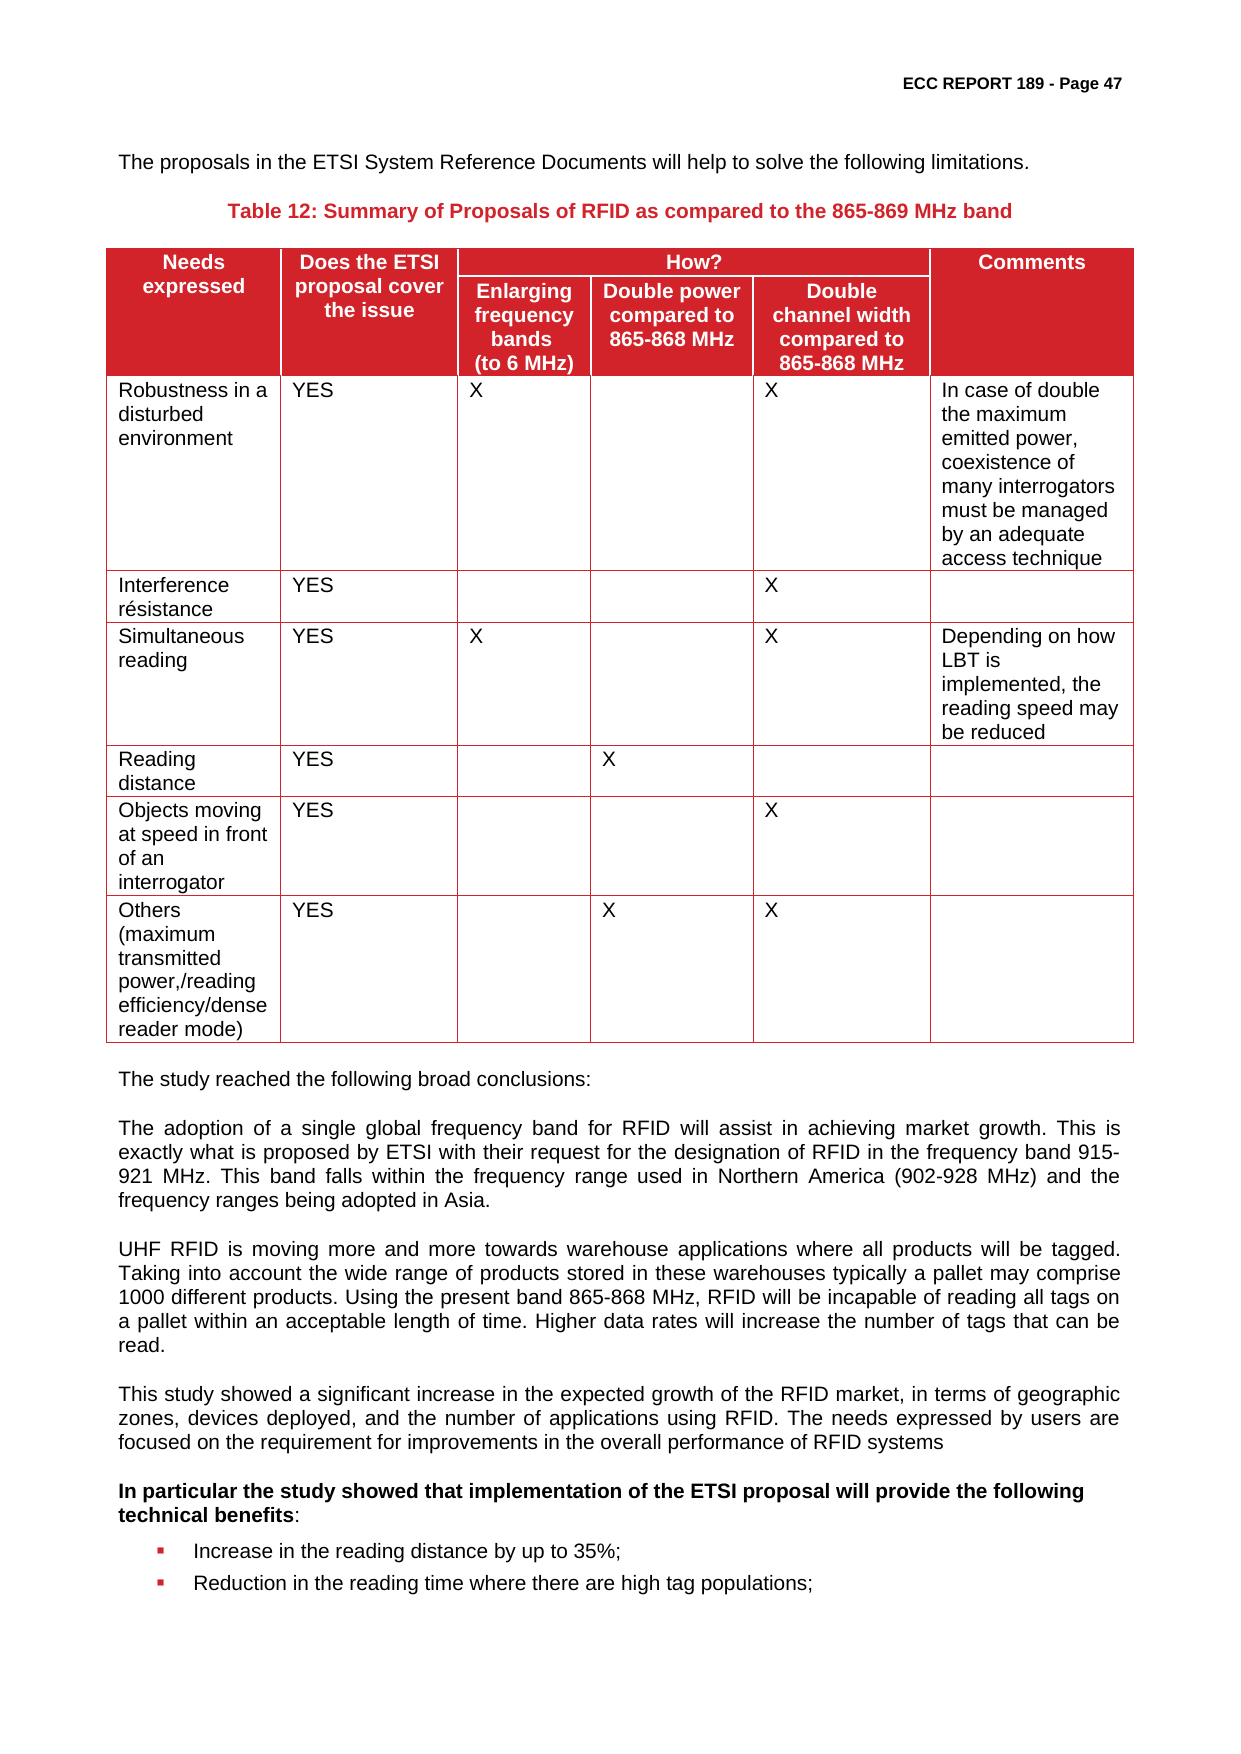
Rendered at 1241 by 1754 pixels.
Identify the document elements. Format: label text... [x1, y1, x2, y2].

text In particular the study showed that implementation of the ETSI proposal will provide the following technical benefits: [118, 1479, 1122, 1527]
table_cell X [458, 376, 590, 570]
table_cell [591, 571, 753, 622]
table_cell [591, 623, 753, 745]
table_cell YES [281, 797, 457, 895]
table_cell Objects moving at speed in front of an interrogator [107, 797, 280, 895]
text The adoption of a single global frequency band for RFID will assist in achieving market growth. This is exactly what is proposed by ETSI with their request for the designation of RFID in the frequency band 915-921 MHz. This band falls within the frequency range used in Northern America (902-928 MHz) and the frequency ranges being adopted in Asia. [118, 1116, 1122, 1212]
table_cell Enlarging frequency bands (to 6 MHz) [459, 277, 590, 375]
table_cell Double channel width compared to 865-868 MHz [754, 277, 929, 375]
table_cell Robustness in a disturbed environment [107, 376, 280, 570]
text Table 12: Summary of Proposals of RFID as compared to the 865-869 MHz band [118, 199, 1122, 223]
table_cell Others (maximum transmitted power,/reading efficiency/dense reader mode) [107, 896, 280, 1042]
text UHF RFID is moving more and more towards warehouse applications where all products will be tagged. Taking into account the wide range of products stored in these warehouses typically a pallet may comprise 1000 different products. Using the present band 865-868 MHz, RFID will be incapable of reading all tags on a pallet within an acceptable length of time. Higher data rates will increase the number of tags that can be read. [118, 1237, 1122, 1357]
table_cell [931, 797, 1133, 895]
table_cell YES [281, 623, 457, 745]
table_cell [931, 896, 1133, 1042]
table_cell [458, 571, 590, 622]
table_cell Simultaneous reading [107, 623, 280, 745]
table_header Needs expressed [107, 249, 280, 375]
table_cell X [754, 571, 930, 622]
table_cell X [591, 896, 753, 1042]
table_cell X [754, 376, 930, 570]
table_cell [591, 797, 753, 895]
table_cell YES [281, 571, 457, 622]
table_cell Reading distance [107, 746, 280, 796]
table_cell X [754, 797, 930, 895]
table_cell YES [281, 896, 457, 1042]
text The proposals in the ETSI System Reference Documents will help to solve the following limitations. [118, 150, 1122, 174]
table_cell [591, 376, 753, 570]
table_cell Double power compared to 865-868 MHz [592, 277, 752, 375]
table_cell X [591, 746, 753, 796]
list Increase in the reading distance by up to 35%; [156, 1539, 1122, 1563]
table_cell X [754, 896, 930, 1042]
table_cell YES [281, 376, 457, 570]
list Reduction in the reading time where there are high tag populations; [156, 1570, 1122, 1594]
table_cell [458, 896, 590, 1042]
table_cell Interference résistance [107, 571, 280, 622]
table_cell [931, 746, 1133, 796]
table_cell YES [281, 746, 457, 796]
table_cell X [458, 623, 590, 745]
table_cell [754, 746, 930, 796]
table_cell Depending on how LBT is implemented, the reading speed may be reduced [931, 623, 1133, 745]
table_cell X [754, 623, 930, 745]
table_cell [458, 746, 590, 796]
table_cell [931, 571, 1133, 622]
text The study reached the following broad conclusions: [118, 1067, 1122, 1091]
table_cell [458, 797, 590, 895]
table_header How? [459, 249, 929, 275]
table_cell In case of double the maximum emitted power, coexistence of many interrogators must be managed by an adequate access technique [931, 376, 1133, 570]
table_header Comments [931, 249, 1133, 375]
table_header Does the ETSI proposal cover the issue [282, 249, 457, 375]
text This study showed a significant increase in the expected growth of the RFID market, in terms of geographic zones, devices deployed, and the number of applications using RFID. The needs expressed by users are focused on the requirement for improvements in the overall performance of RFID systems [118, 1382, 1122, 1454]
